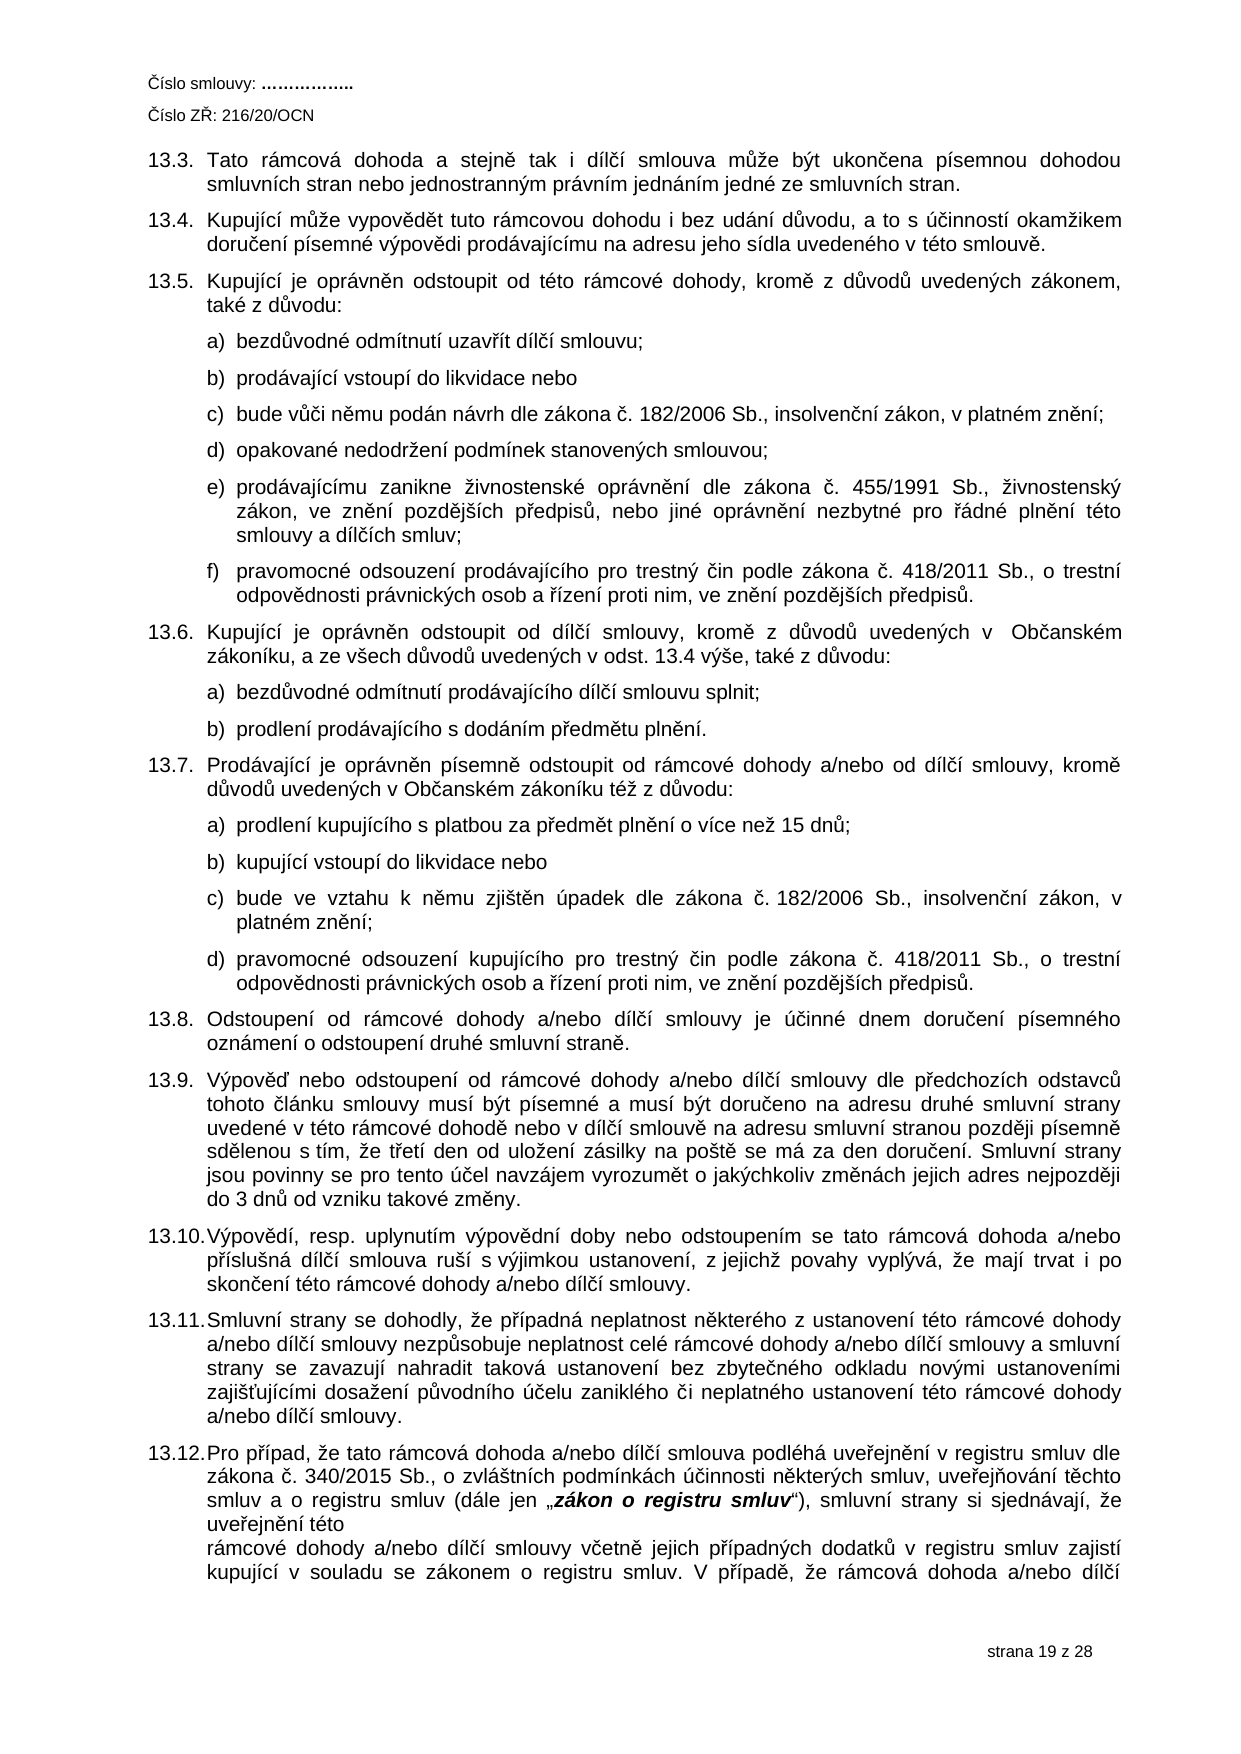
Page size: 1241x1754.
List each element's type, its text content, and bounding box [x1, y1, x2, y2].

list opakované nedodržení podmínek stanovených smlouvou; [207, 438, 1122, 462]
list pravomocné odsouzení kupujícího pro trestný čin podle zákona č. 418/2011 Sb., o trestní odpovědnosti právnických osob a řízení proti nim, ve znění pozdějších předpisů. [207, 947, 1122, 994]
list prodlení prodávajícího s dodáním předmětu plnění. [207, 716, 1122, 740]
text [207, 1536, 1122, 1584]
list bude vůči němu podán návrh dle zákona č. 182/2006 Sb., insolvenční zákon, v platném znění; [207, 402, 1122, 426]
list Prodávající je oprávněn písemně odstoupit od rámcové dohody a/nebo od dílčí smlouvy, kromě důvodů uvedených v Občanském zákoníku též z důvodu: [148, 753, 1122, 801]
list prodlení kupujícího s platbou za předmět plnění o více než 15 dnů; [207, 813, 1122, 837]
list kupující vstoupí do likvidace nebo [207, 850, 1122, 874]
list Smluvní strany se dohodly, že případná neplatnost některého z ustanovení této rámcové dohody a/nebo dílčí smlouvy nezpůsobuje neplatnost celé rámcové dohody a/nebo dílčí smlouvy a smluvní strany se zavazují nahradit taková ustanovení bez zbytečného odkladu novými ustanoveními zajišťujícími dosažení původního účelu zaniklého či neplatného ustanovení této rámcové dohody a/nebo dílčí smlouvy. [148, 1308, 1122, 1428]
list bezdůvodné odmítnutí uzavřít dílčí smlouvu; [207, 329, 1122, 353]
list Kupující může vypovědět tuto rámcovou dohodu i bez udání důvodu, a to s účinností okamžikem doručení písemné výpovědi prodávajícímu na adresu jeho sídla uvedeného v této smlouvě. [148, 208, 1122, 256]
list prodávající vstoupí do likvidace nebo [207, 365, 1122, 389]
list Výpověď nebo odstoupení od rámcové dohody a/nebo dílčí smlouvy dle předchozích odstavců tohoto článku smlouvy musí být písemné a musí být doručeno na adresu druhé smluvní strany uvedené v této rámcové dohodě nebo v dílčí smlouvě na adresu smluvní stranou později písemně sdělenou s tím, že třetí den od uložení zásilky na poště se má za den doručení. Smluvní strany jsou povinny se pro tento účel navzájem vyrozumět o jakýchkoliv změnách jejich adres nejpozději do 3 dnů od vzniku takové změny. [148, 1067, 1122, 1211]
list bude ve vztahu k němu zjištěn úpadek dle zákona č. 182/2006 Sb., insolvenční zákon, v platném znění; [207, 886, 1122, 934]
list prodávajícímu zanikne živnostenské oprávnění dle zákona č. 455/1991 Sb., živnostenský zákon, ve znění pozdějších předpisů, nebo jiné oprávnění nezbytné pro řádné plnění této smlouvy a dílčích smluv; [207, 475, 1122, 547]
list Odstoupení od rámcové dohody a/nebo dílčí smlouvy je účinné dnem doručení písemného oznámení o odstoupení druhé smluvní straně. [148, 1007, 1122, 1055]
list Kupující je oprávněn odstoupit od této rámcové dohody, kromě z důvodů uvedených zákonem, také z důvodu: [148, 268, 1122, 316]
list Tato rámcová dohoda a stejně tak i dílčí smlouva může být ukončena písemnou dohodou smluvních stran nebo jednostranným právním jednáním jedné ze smluvních stran. [148, 148, 1122, 196]
list Výpovědí, resp. uplynutím výpovědní doby nebo odstoupením se tato rámcová dohoda a/nebo příslušná dílčí smlouva ruší s výjimkou ustanovení, z jejichž povahy vyplývá, že mají trvat i po skončení této rámcové dohody a/nebo dílčí smlouvy. [148, 1224, 1122, 1296]
list Kupující je oprávněn odstoupit od dílčí smlouvy, kromě z důvodů uvedených v Občanském zákoníku, a ze všech důvodů uvedených v odst. 13.4 výše, také z důvodu: [148, 619, 1122, 667]
list Pro případ, že tato rámcová dohoda a/nebo dílčí smlouva podléhá uveřejnění v registru smluv dle zákona č. 340/2015 Sb., o zvláštních podmínkách účinnosti některých smluv, uveřejňování těchto smluv a o registru smluv (dále jen „zákon o registru smluv“), smluvní strany si sjednávají, že uveřejnění této [148, 1440, 1122, 1536]
list pravomocné odsouzení prodávajícího pro trestný čin podle zákona č. 418/2011 Sb., o trestní odpovědnosti právnických osob a řízení proti nim, ve znění pozdějších předpisů. [207, 559, 1122, 607]
list bezdůvodné odmítnutí prodávajícího dílčí smlouvu splnit; [207, 680, 1122, 704]
